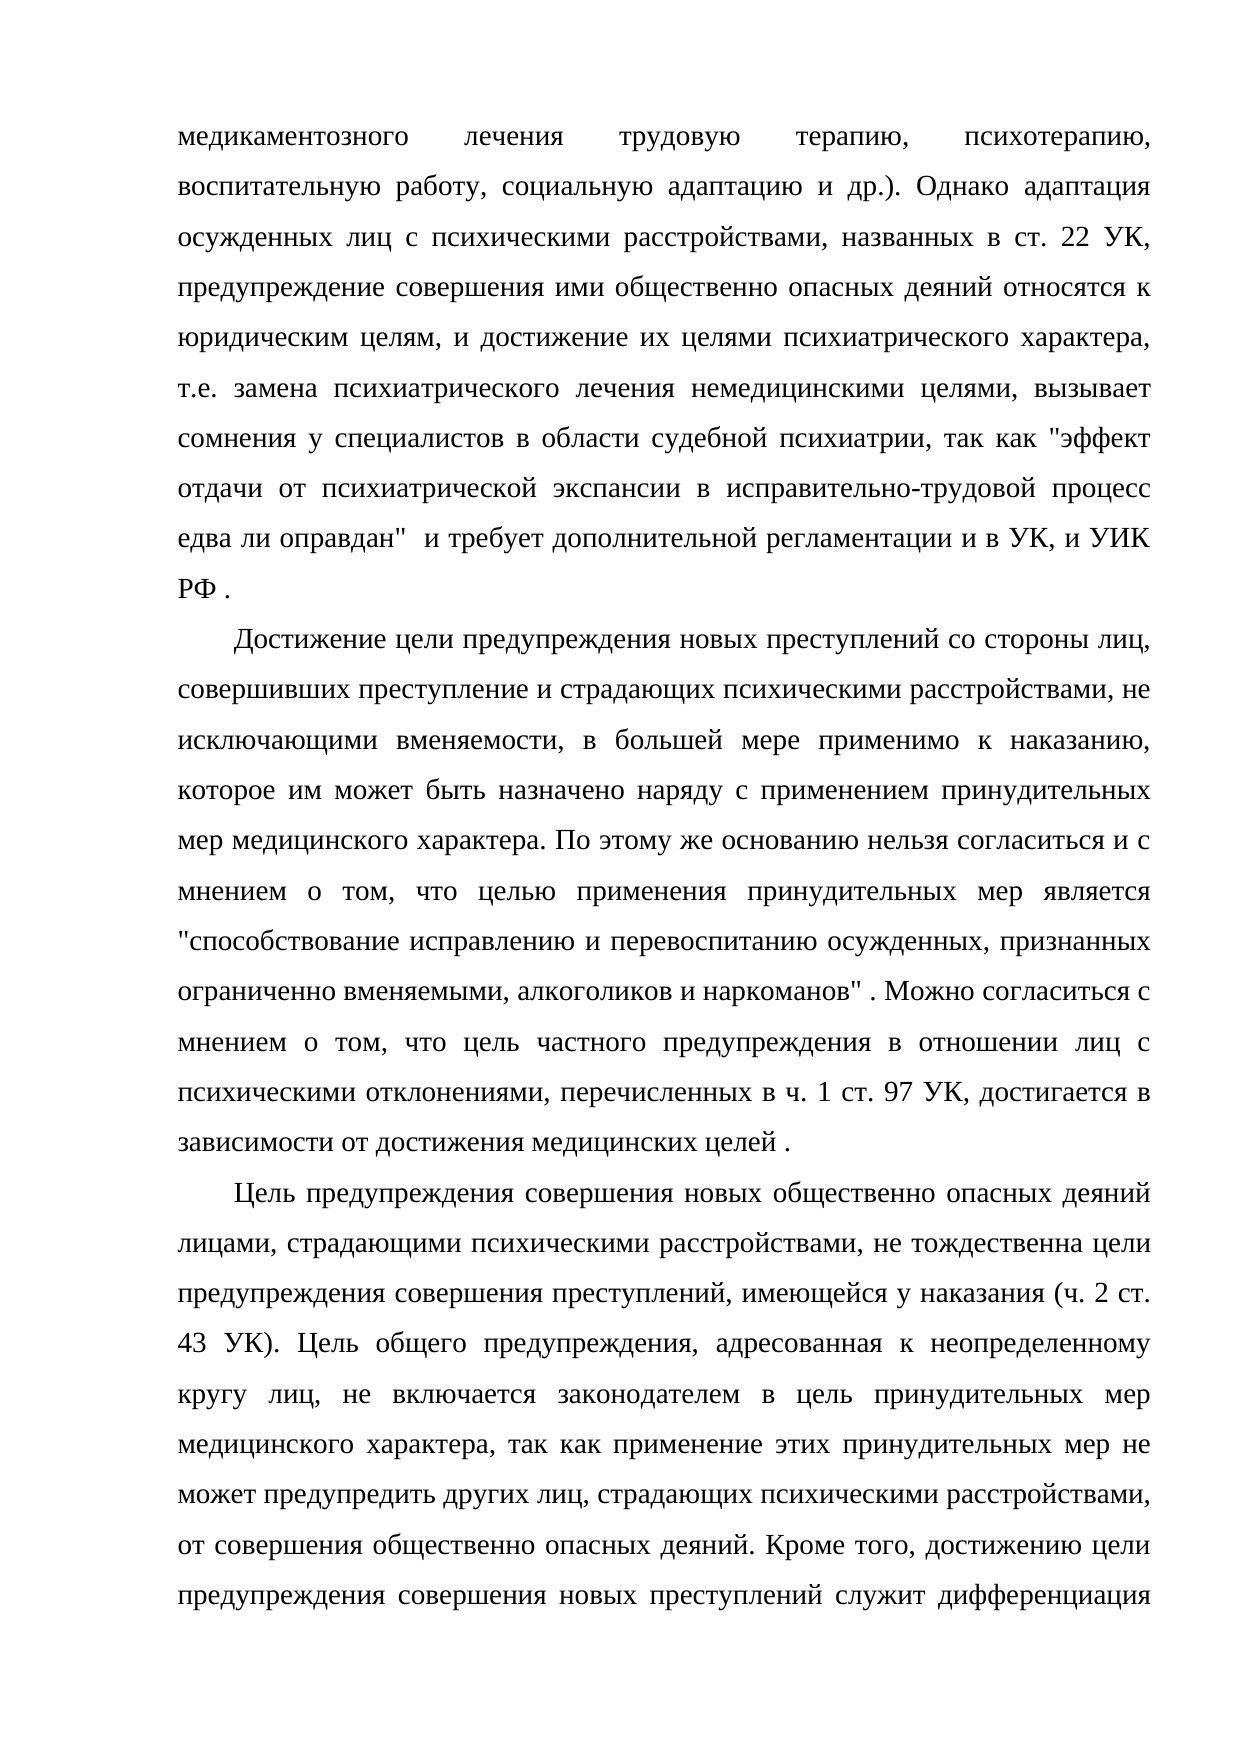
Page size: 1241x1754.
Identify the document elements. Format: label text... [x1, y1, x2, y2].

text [177, 1175, 1152, 1611]
text Достижение цели предупреждения новых преступлений со стороны лиц, совершивших преступление и страдающих психическими расстройствами, не исключающими вменяемости, в большей мере применимо к наказанию, которое им может быть назначено наряду с применением принудительных мер медицинского характера. По этому же основанию нельзя согласиться и с мнением о том, что целью применения принудительных мер является "способствование исправлению и перевоспитанию осужденных, признанных ограниченно вменяемыми, алкоголиков и наркоманов" . Можно согласиться с мнением о том, что цель частного предупреждения в отношении лиц с психическими отклонениями, перечисленных в ч. 1 ст. 97 УК, достигается в зависимости от достижения медицинских целей . [177, 621, 1152, 1158]
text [177, 118, 1152, 604]
